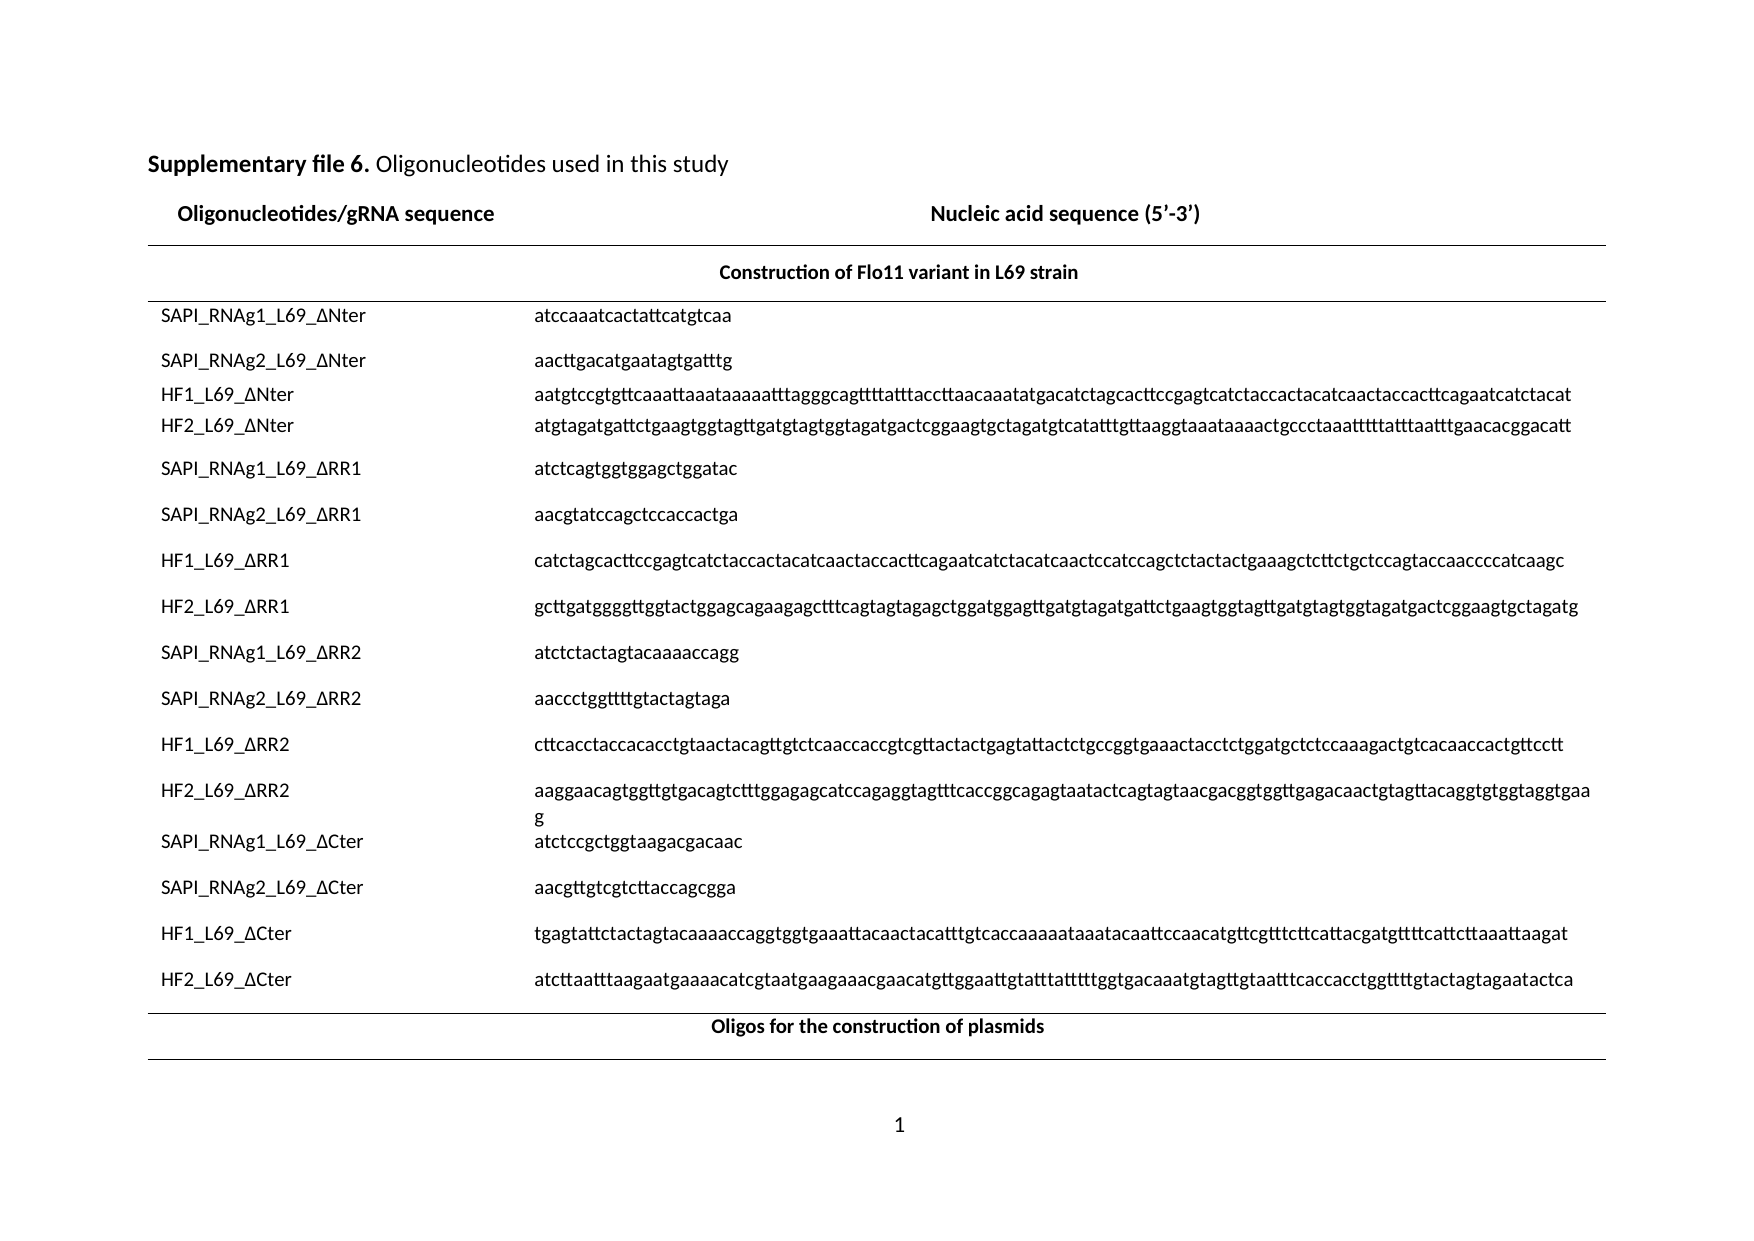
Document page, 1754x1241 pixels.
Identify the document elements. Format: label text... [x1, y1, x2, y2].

table_cell SAPI_RNAg2_L69_∆RR1 [148, 501, 523, 547]
text Supplementary file 6. Oligonucleotides used in this study [148, 148, 1606, 178]
table_cell atccaaatcactattcatgtcaa [523, 302, 1606, 347]
table_cell HF2_L69_∆Cter [148, 967, 523, 1013]
table_cell HF2_L69_∆Nter [148, 412, 523, 455]
table_cell HF1_L69_∆Cter [148, 921, 523, 967]
table_cell atgtagatgattctgaagtggtagttgatgtagtggtagatgactcggaagtgctagatgtcatatttgttaaggtaaataaaactgccctaaatttttatttaatttgaacacggacatt [523, 412, 1606, 455]
table_header Nucleic acid sequence (5’-3’) [523, 199, 1606, 245]
table_cell aacgtatccagctccaccactga [523, 501, 1606, 547]
table_cell cttcacctaccacacctgtaactacagttgtctcaaccaccgtcgttactactgagtattactctgccggtgaaactacctctggatgctctccaaagactgtcacaaccactgttcctt [523, 732, 1606, 778]
table_cell atctccgctggtaagacgacaac [523, 829, 1606, 874]
table_cell SAPI_RNAg1_L69_∆Cter [148, 829, 523, 874]
table_cell atctcagtggtggagctggatac [523, 455, 1606, 501]
table_cell aaggaacagtggttgtgacagtctttggagagcatccagaggtagtttcaccggcagagtaatactcagtagtaacgacggtggttgagacaactgtagttacaggtgtggtaggtgaag [523, 778, 1606, 828]
table_cell SAPI_RNAg1_L69_∆Nter [148, 302, 523, 347]
table_cell SAPI_RNAg1_L69_∆RR2 [148, 640, 523, 686]
table_cell SAPI_RNAg2_L69_∆RR2 [148, 686, 523, 732]
table_cell SAPI_RNAg2_L69_∆Cter [148, 875, 523, 921]
table_cell HF1_L69_∆Nter [148, 381, 523, 412]
table_cell HF2_L69_∆RR2 [148, 778, 523, 828]
table_cell HF2_L69_∆RR1 [148, 594, 523, 639]
table_cell aacgttgtcgtcttaccagcgga [523, 875, 1606, 921]
table_cell gcttgatggggttggtactggagcagaagagctttcagtagtagagctggatggagttgatgtagatgattctgaagtggtagttgatgtagtggtagatgactcggaagtgctagatg [523, 594, 1606, 639]
table_cell Construction of Flo11 variant in L69 strain [148, 246, 1606, 301]
table_cell SAPI_RNAg1_L69_∆RR1 [148, 455, 523, 501]
table_cell tgagtattctactagtacaaaaccaggtggtgaaattacaactacatttgtcaccaaaaataaatacaattccaacatgttcgtttcttcattacgatgttttcattcttaaattaagat [523, 921, 1606, 967]
table_cell HF1_L69_∆RR1 [148, 548, 523, 593]
table_cell catctagcacttccgagtcatctaccactacatcaactaccacttcagaatcatctacatcaactccatccagctctactactgaaagctcttctgctccagtaccaaccccatcaagc [523, 548, 1606, 593]
table_cell aatgtccgtgttcaaattaaataaaaatttagggcagttttatttaccttaacaaatatgacatctagcacttccgagtcatctaccactacatcaactaccacttcagaatcatctacat [523, 381, 1606, 412]
table_cell aacttgacatgaatagtgatttg [523, 347, 1606, 381]
table_cell atctctactagtacaaaaccagg [523, 640, 1606, 686]
table_header Oligonucleotides/gRNA sequence [148, 199, 523, 245]
table_cell aaccctggttttgtactagtaga [523, 686, 1606, 732]
table_cell atcttaatttaagaatgaaaacatcgtaatgaagaaacgaacatgttggaattgtatttatttttggtgacaaatgtagttgtaatttcaccacctggttttgtactagtagaatactca [523, 967, 1606, 1013]
table_cell SAPI_RNAg2_L69_∆Nter [148, 347, 523, 381]
table_cell HF1_L69_∆RR2 [148, 732, 523, 778]
table_cell Oligos for the construction of plasmids [148, 1014, 1606, 1059]
